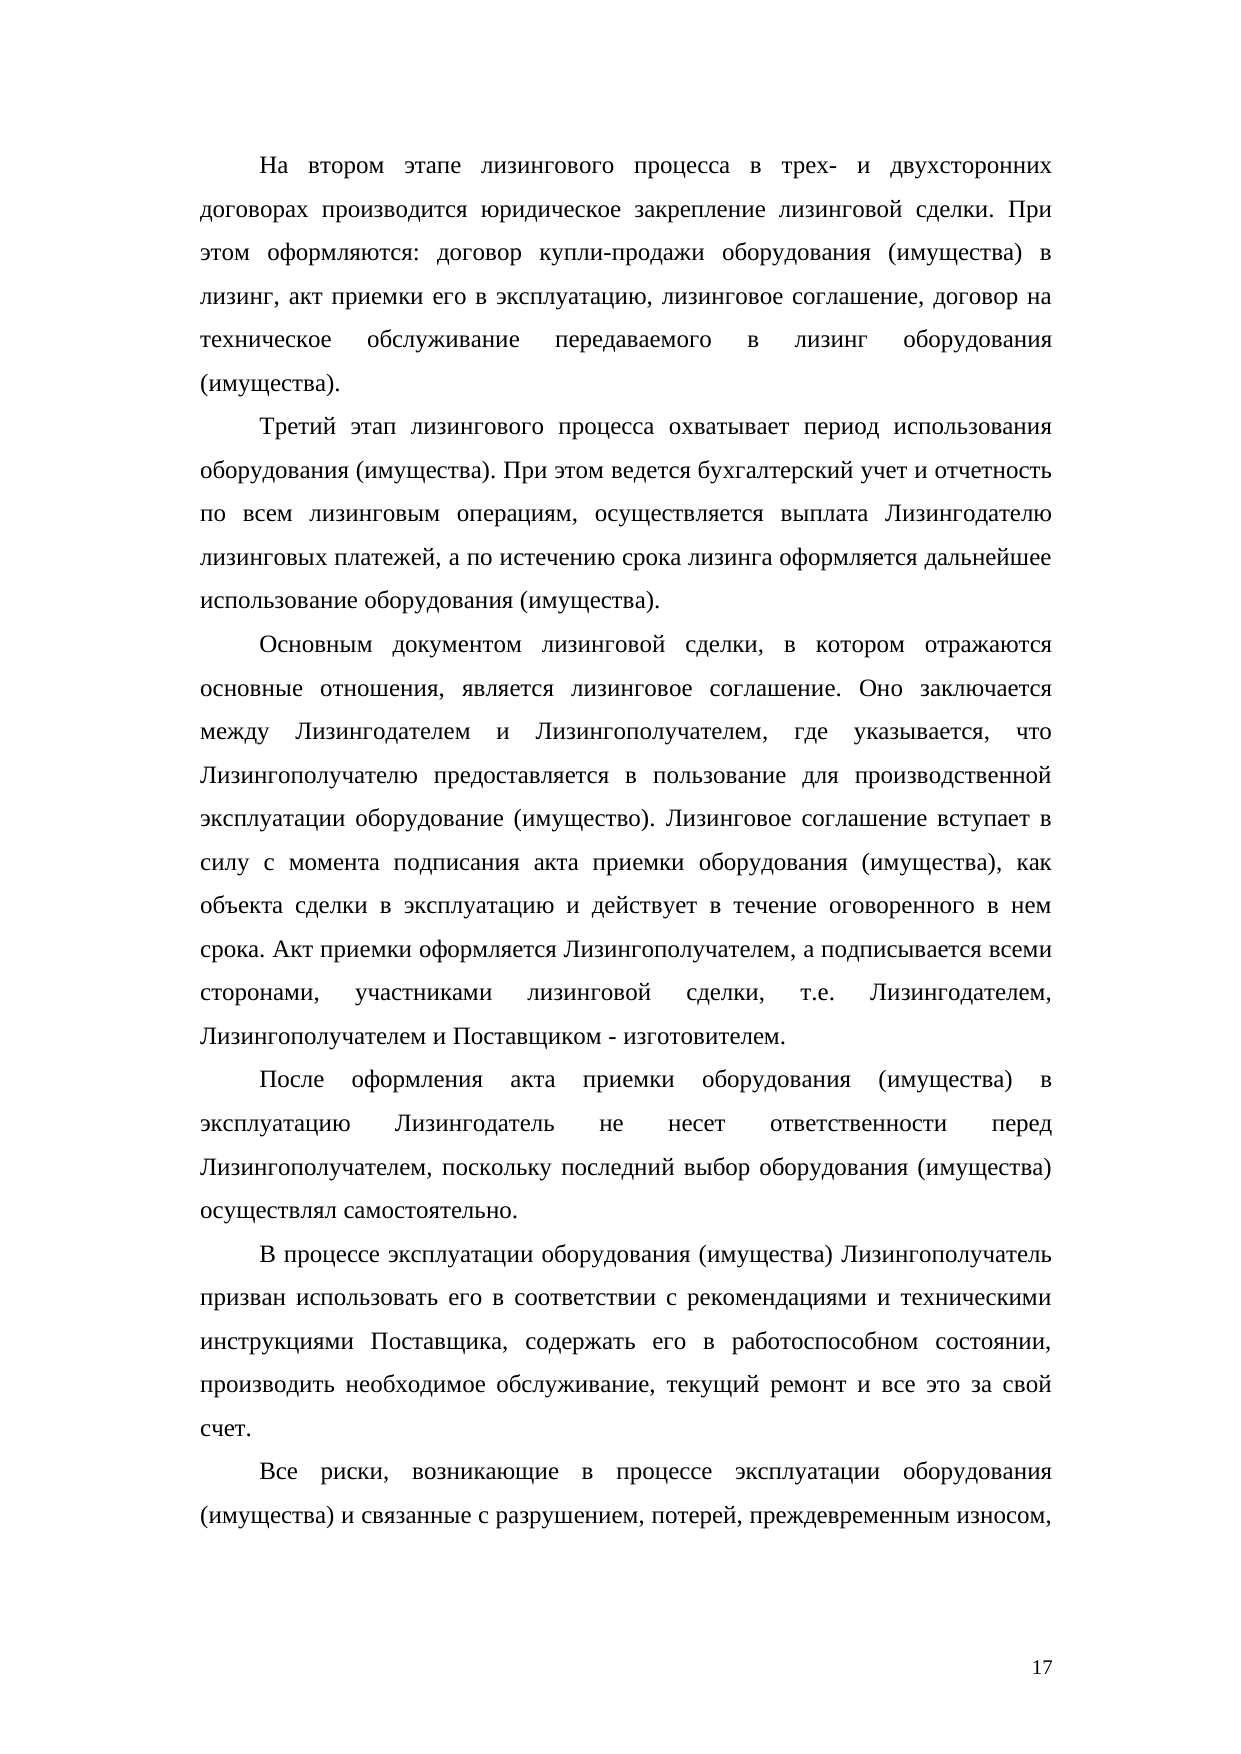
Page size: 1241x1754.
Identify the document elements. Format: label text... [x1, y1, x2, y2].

text На втором этапе лизингового процесса в трех- и двухсторонних договорах производится юридическое закрепление лизинговой сделки. При этом оформляются: договор купли-продажи оборудования (имущества) в лизинг, акт приемки его в эксплуатацию, лизинговое соглашение, договор на техническое обслуживание передаваемого в лизинг оборудования (имущества). [200, 150, 1053, 397]
text В процессе эксплуатации оборудования (имущества) Лизингополучатель призван использовать его в соответствии с рекомендациями и техническими инструкциями Поставщика, содержать его в работоспособном состоянии, производить необходимое обслуживание, текущий ремонт и все это за свой счет. [200, 1238, 1053, 1442]
text Основным документом лизинговой сделки, в котором отражаются основные отношения, является лизинговое соглашение. Оно заключается между Лизингодателем и Лизингополучателем, где указывается, что Лизингополучателю предоставляется в пользование для производственной эксплуатации оборудование (имущество). Лизинговое соглашение вступает в силу с момента подписания акта приемки оборудования (имущества), как объекта сделки в эксплуатацию и действует в течение оговоренного в нем срока. Акт приемки оформляется Лизингополучателем, а подписывается всеми сторонами, участниками лизинговой сделки, т.е. Лизингодателем, Лизингополучателем и Поставщиком - изготовителем. [200, 629, 1053, 1050]
text Третий этап лизингового процесса охватывает период использования оборудования (имущества). При этом ведется бухгалтерский учет и отчетность по всем лизинговым операциям, осуществляется выплата Лизингодателю лизинговых платежей, а по истечению срока лизинга оформляется дальнейшее использование оборудования (имущества). [200, 411, 1053, 614]
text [200, 1456, 1053, 1529]
text После оформления акта приемки оборудования (имущества) в эксплуатацию Лизингодатель не несет ответственности перед Лизингополучателем, поскольку последний выбор оборудования (имущества) осуществлял самостоятельно. [200, 1064, 1053, 1224]
